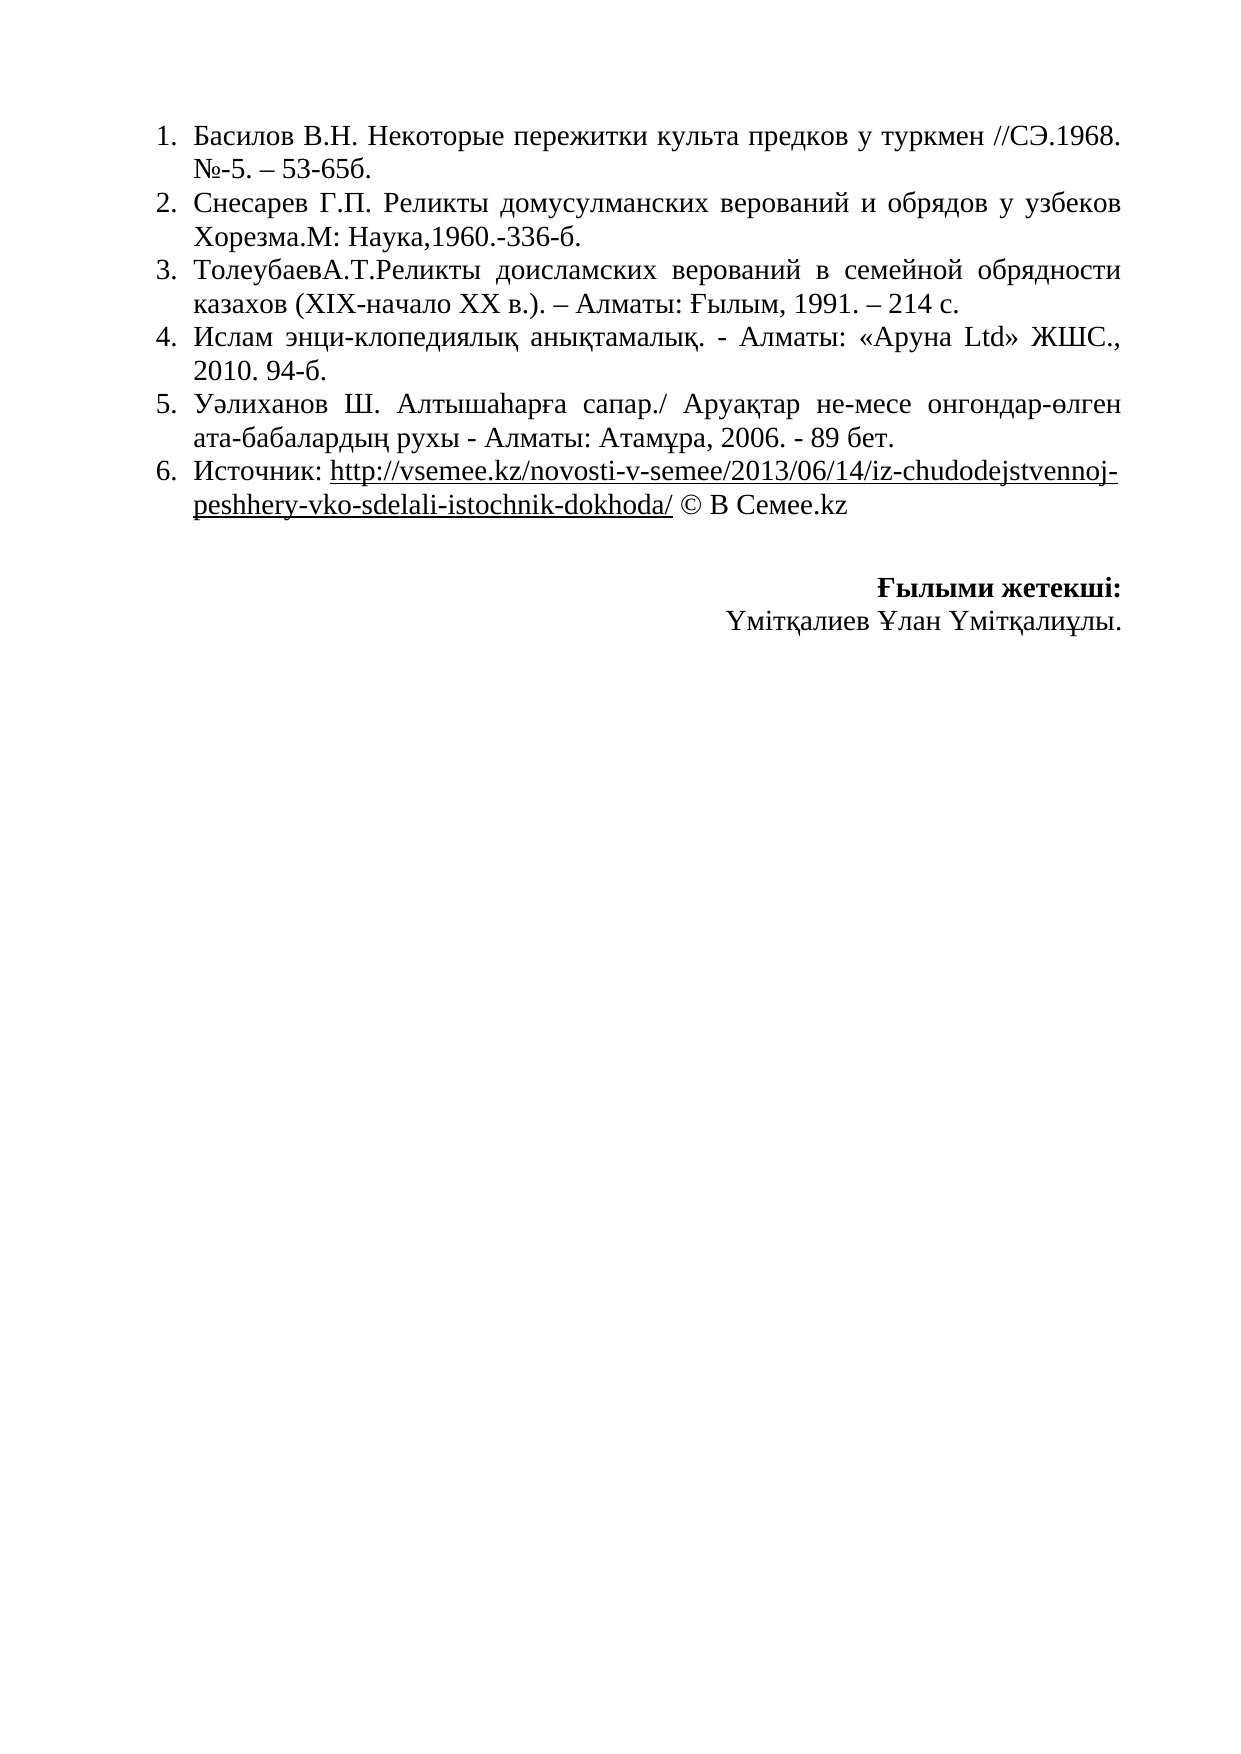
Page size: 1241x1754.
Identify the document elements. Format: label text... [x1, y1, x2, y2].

list Ислам энци-клопедиялық анықтамалық. - Алматы: «Аруна Ltd» ЖШС., 2010. 94-б. [156, 319, 1122, 386]
list Источник: http://vsemee.kz/novosti-v-semee/2013/06/14/iz-chudodejstvennoj-peshhery-vko-sdelali-istochnik-dokhoda/ © В Семее.kz [156, 453, 1122, 521]
list ТолеубаевА.Т.Реликты доисламских верований в семейной обрядности казахов (ХІХ-начало ХХ в.). – Алматы: Ғылым, 1991. – 214 с. [156, 252, 1122, 319]
list Снесарев Г.П. Реликты домусулманских верований и обрядов у узбеков Хорезма.М: Наука,1960.-336-б. [156, 185, 1122, 252]
text Үмітқалиев Ұлан Үмітқалиұлы. [118, 603, 1122, 637]
list Уәлиханов Ш. Алтышаһарға сапар./ Аруақтар не-месе онгондар-өлген ата-бабалардың рухы - Алматы: Атамұра, 2006. - 89 бет. [156, 386, 1122, 453]
list Басилов В.Н. Некоторые пережитки культа предков у туркмен //СЭ.1968. №-5. – 53-65б. [156, 118, 1122, 185]
text Ғылыми жетекші: [118, 570, 1122, 603]
